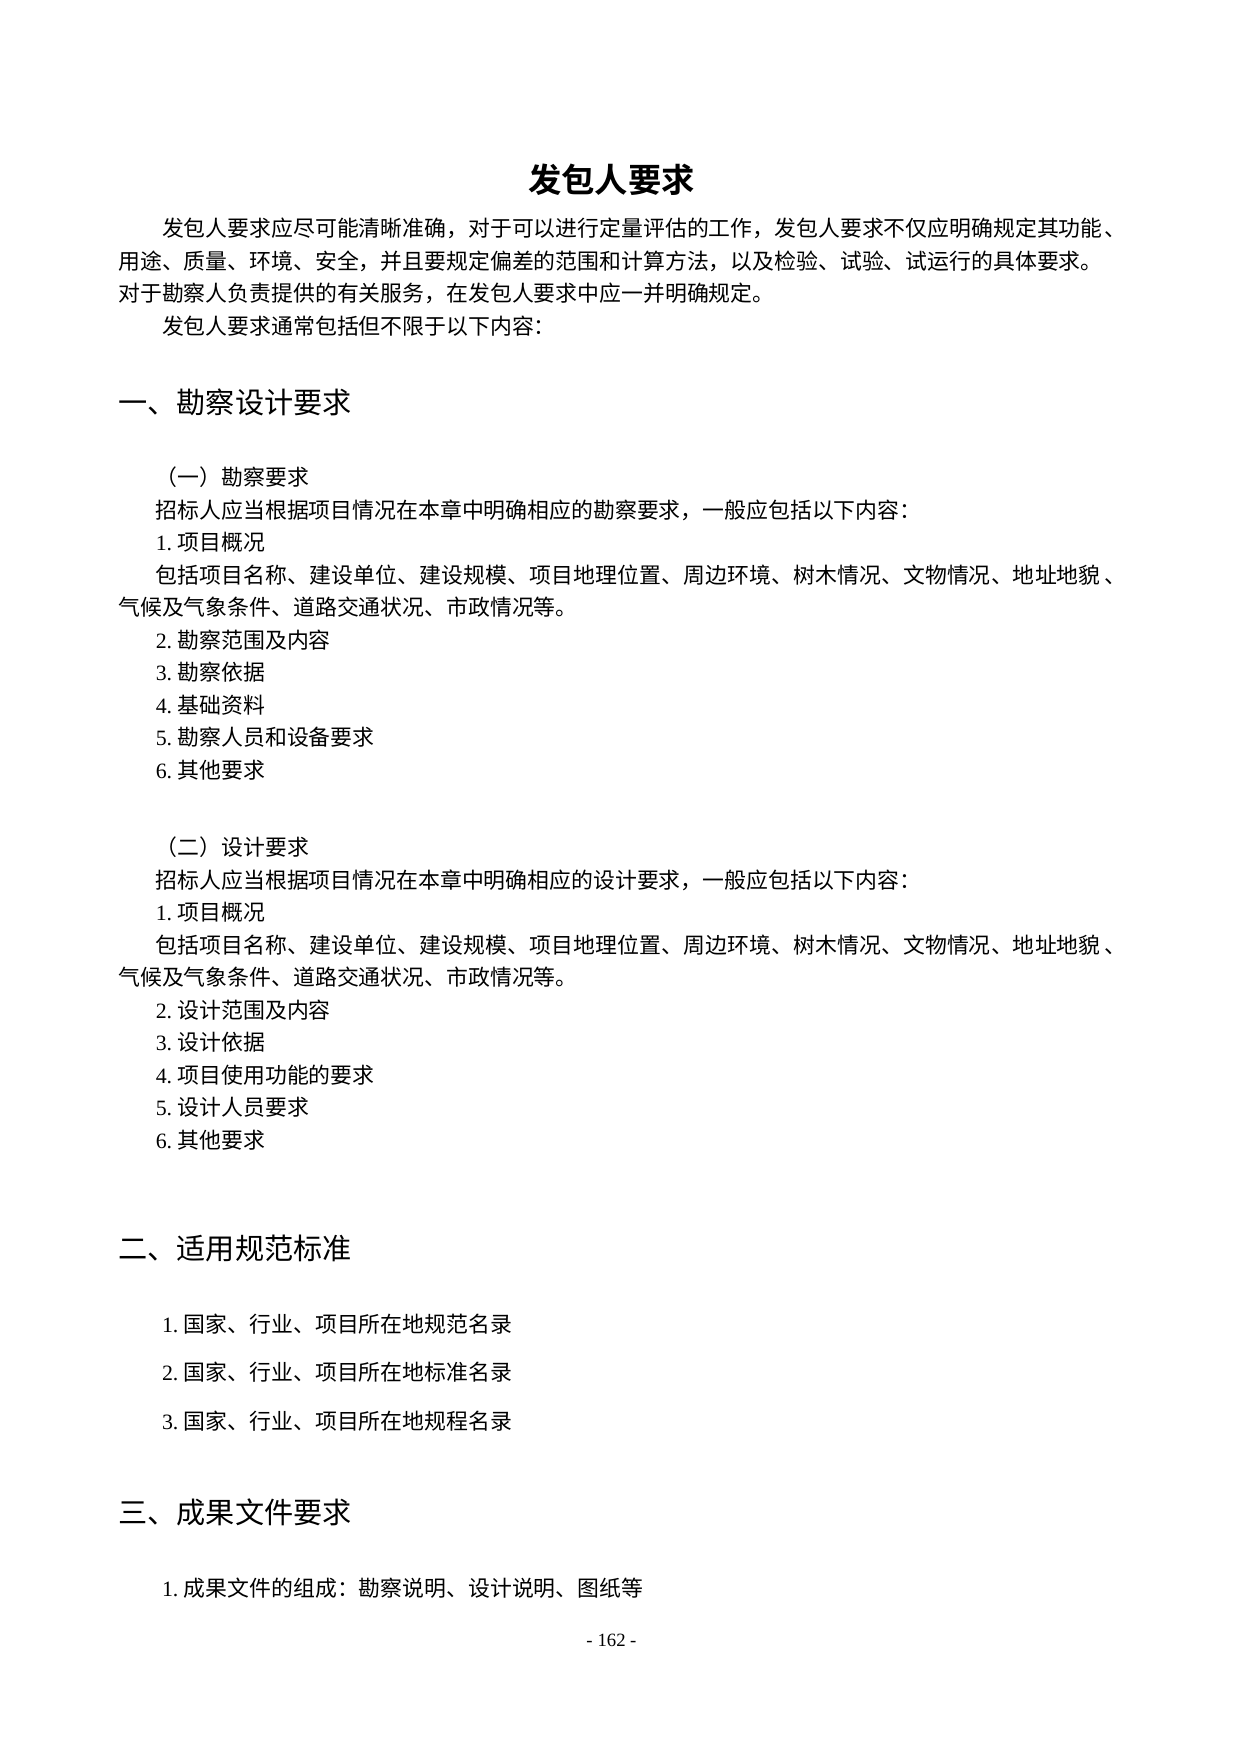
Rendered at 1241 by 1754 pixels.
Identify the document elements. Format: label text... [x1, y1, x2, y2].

text 5. 设计人员要求 [118, 1090, 1104, 1122]
text 1. 国家、行业、项目所在地规范名录 [118, 1307, 1104, 1339]
text 2. 设计范围及内容 [118, 992, 1104, 1025]
text 3. 勘察依据 [118, 655, 1104, 687]
text 包括项目名称、建设单位、建设规模、项目地理位置、周边环境、树木情况、文物情况、地址地貌、气候及气象条件、道路交通状况、市政情况等。 [118, 557, 1104, 622]
text 1. 项目概况 [118, 525, 1104, 557]
text 发包人要求应尽可能清晰准确，对于可以进行定量评估的工作，发包人要求不仅应明确规定其功能、用途、质量、环境、安全，并且要规定偏差的范围和计算方法，以及检验、试验、试运行的具体要求。对于勘察人负责提供的有关服务，在发包人要求中应一并明确规定。 [118, 211, 1104, 308]
text （二）设计要求 [118, 830, 1104, 862]
text 包括项目名称、建设单位、建设规模、项目地理位置、周边环境、树木情况、文物情况、地址地貌、气候及气象条件、道路交通状况、市政情况等。 [118, 927, 1104, 992]
text 1. 项目概况 [118, 895, 1104, 927]
text 发包人要求 [118, 146, 1104, 211]
text 3. 国家、行业、项目所在地规程名录 [118, 1403, 1104, 1436]
text 1. 成果文件的组成：勘察说明、设计说明、图纸等 [118, 1571, 1104, 1603]
text 发包人要求通常包括但不限于以下内容： [118, 308, 1104, 341]
text （一）勘察要求 [118, 460, 1104, 492]
text 招标人应当根据项目情况在本章中明确相应的勘察要求，一般应包括以下内容： [118, 492, 1104, 525]
text 3. 设计依据 [118, 1025, 1104, 1057]
text 2. 国家、行业、项目所在地标准名录 [118, 1355, 1104, 1387]
text 4. 基础资料 [118, 687, 1104, 720]
text 5. 勘察人员和设备要求 [118, 720, 1104, 752]
text 6. 其他要求 [118, 752, 1104, 785]
text 4. 项目使用功能的要求 [118, 1057, 1104, 1090]
text 6. 其他要求 [118, 1122, 1104, 1155]
text 一、勘察设计要求 [118, 368, 1104, 433]
text 三、成果文件要求 [118, 1479, 1104, 1544]
text 2. 勘察范围及内容 [118, 622, 1104, 655]
text 二、适用规范标准 [118, 1214, 1104, 1279]
text 招标人应当根据项目情况在本章中明确相应的设计要求，一般应包括以下内容： [118, 862, 1104, 895]
